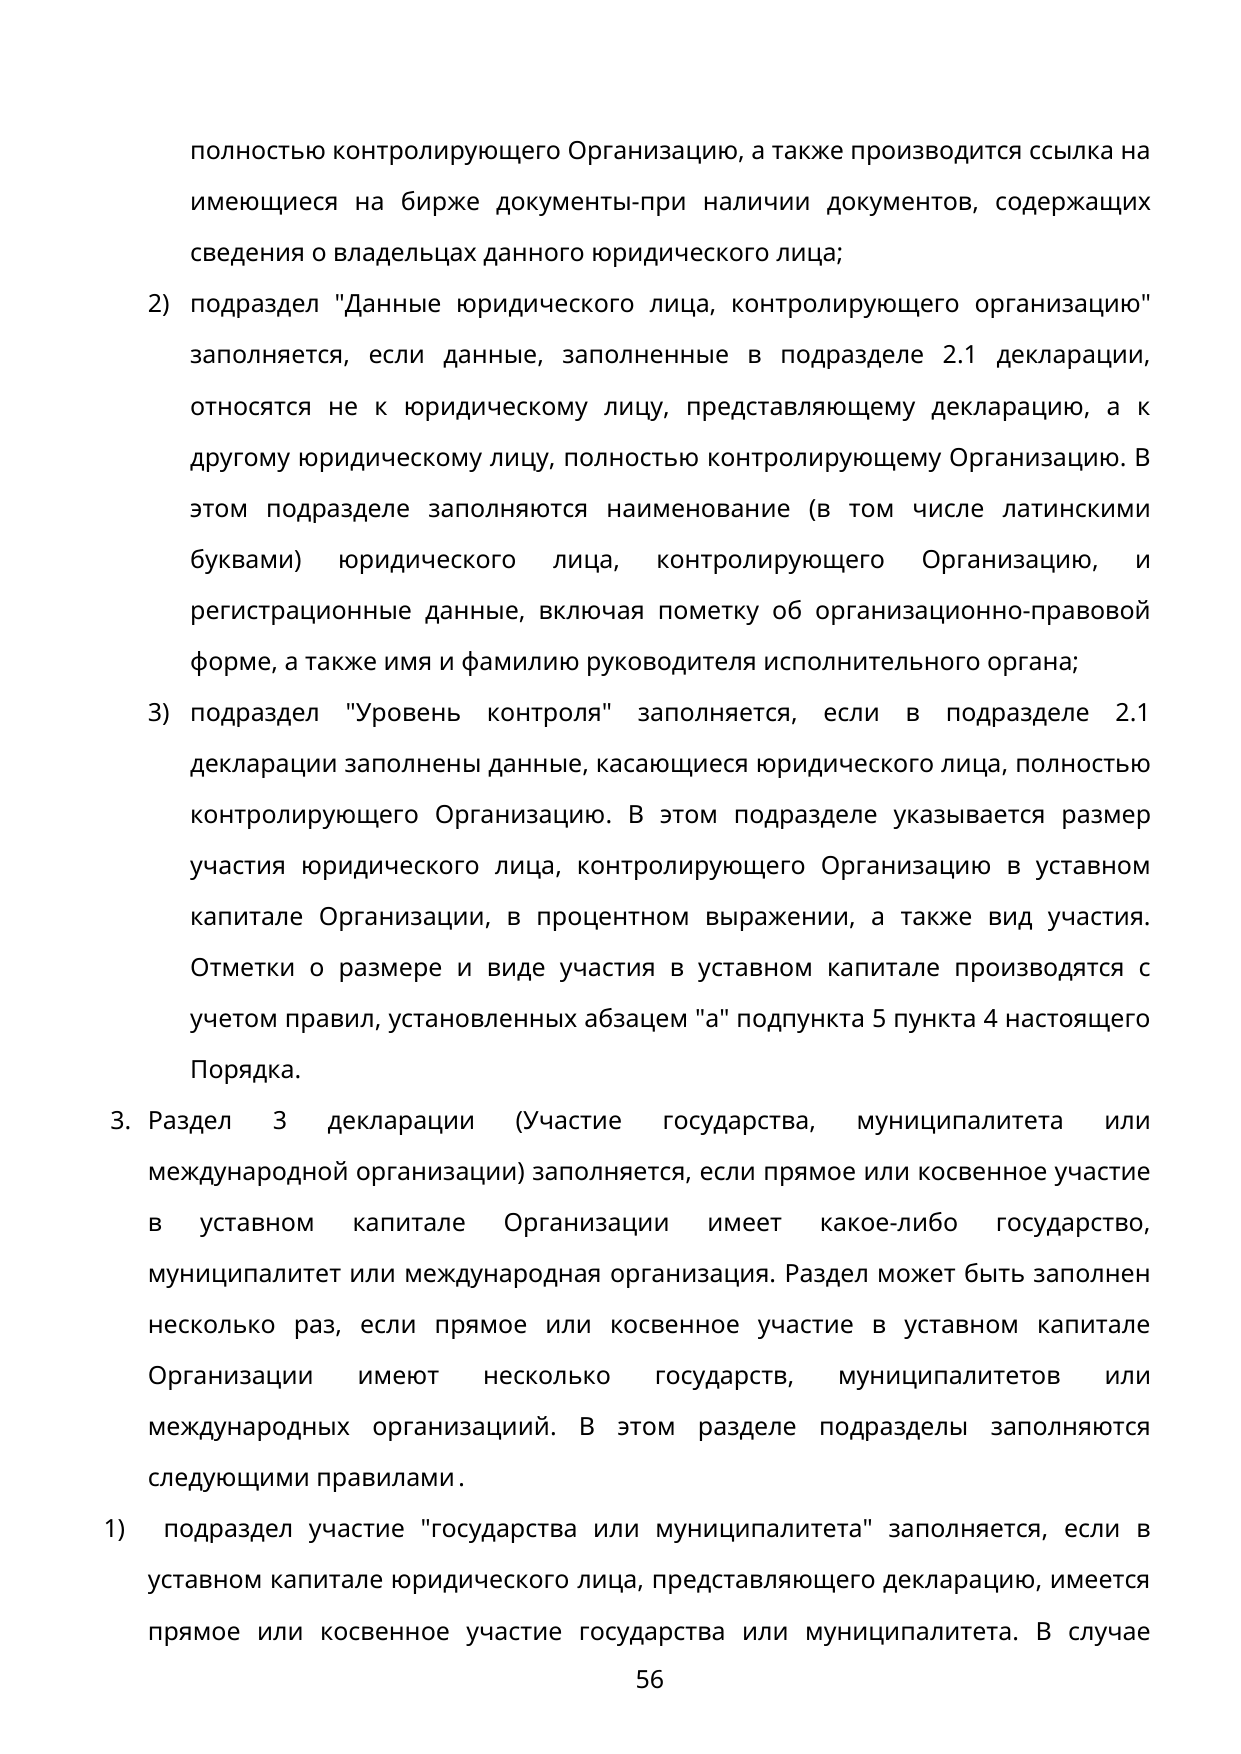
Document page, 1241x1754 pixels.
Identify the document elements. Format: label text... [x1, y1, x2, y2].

list Раздел 3 декларации (Участие государства, муниципалитета или международной организации) заполняется, если прямое или косвенное участие в уставном капитале Организации имеет какое-либо государство, муниципалитет или международная организация. Раздел может быть заполнен несколько раз, если прямое или косвенное участие в уставном капитале Организации имеют несколько государств, муниципалитетов или международных организациий. В этом разделе подразделы заполняются следующими правилами․ [110, 1103, 1152, 1494]
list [103, 1511, 1152, 1647]
list подраздел "Данные юридического лица, контролирующего организацию" заполняется, если данные, заполненные в подразделе 2.1 декларации, относятся не к юридическому лицу, представляющему декларацию, а к другому юридическому лицу, полностью контролирующему Организацию. В этом подразделе заполняются наименование (в том числе латинскими буквами) юридического лица, контролирующего Организацию, и регистрационные данные, включая пометку об организационно-правовой форме, а также имя и фамилию руководителя исполнительного органа; [148, 286, 1152, 677]
list подраздел "Уровень контроля" заполняется, если в подразделе 2.1 декларации заполнены данные, касающиеся юридического лица, полностью контролирующего Организацию. В этом подразделе указывается размер участия юридического лица, контролирующего Организацию в уставном капитале Организации, в процентном выражении, а также вид участия. Отметки о размере и виде участия в уставном капитале производятся с учетом правил, установленных абзацем "а" подпункта 5 пункта 4 настоящего Порядка. [148, 694, 1152, 1086]
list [148, 133, 1152, 269]
